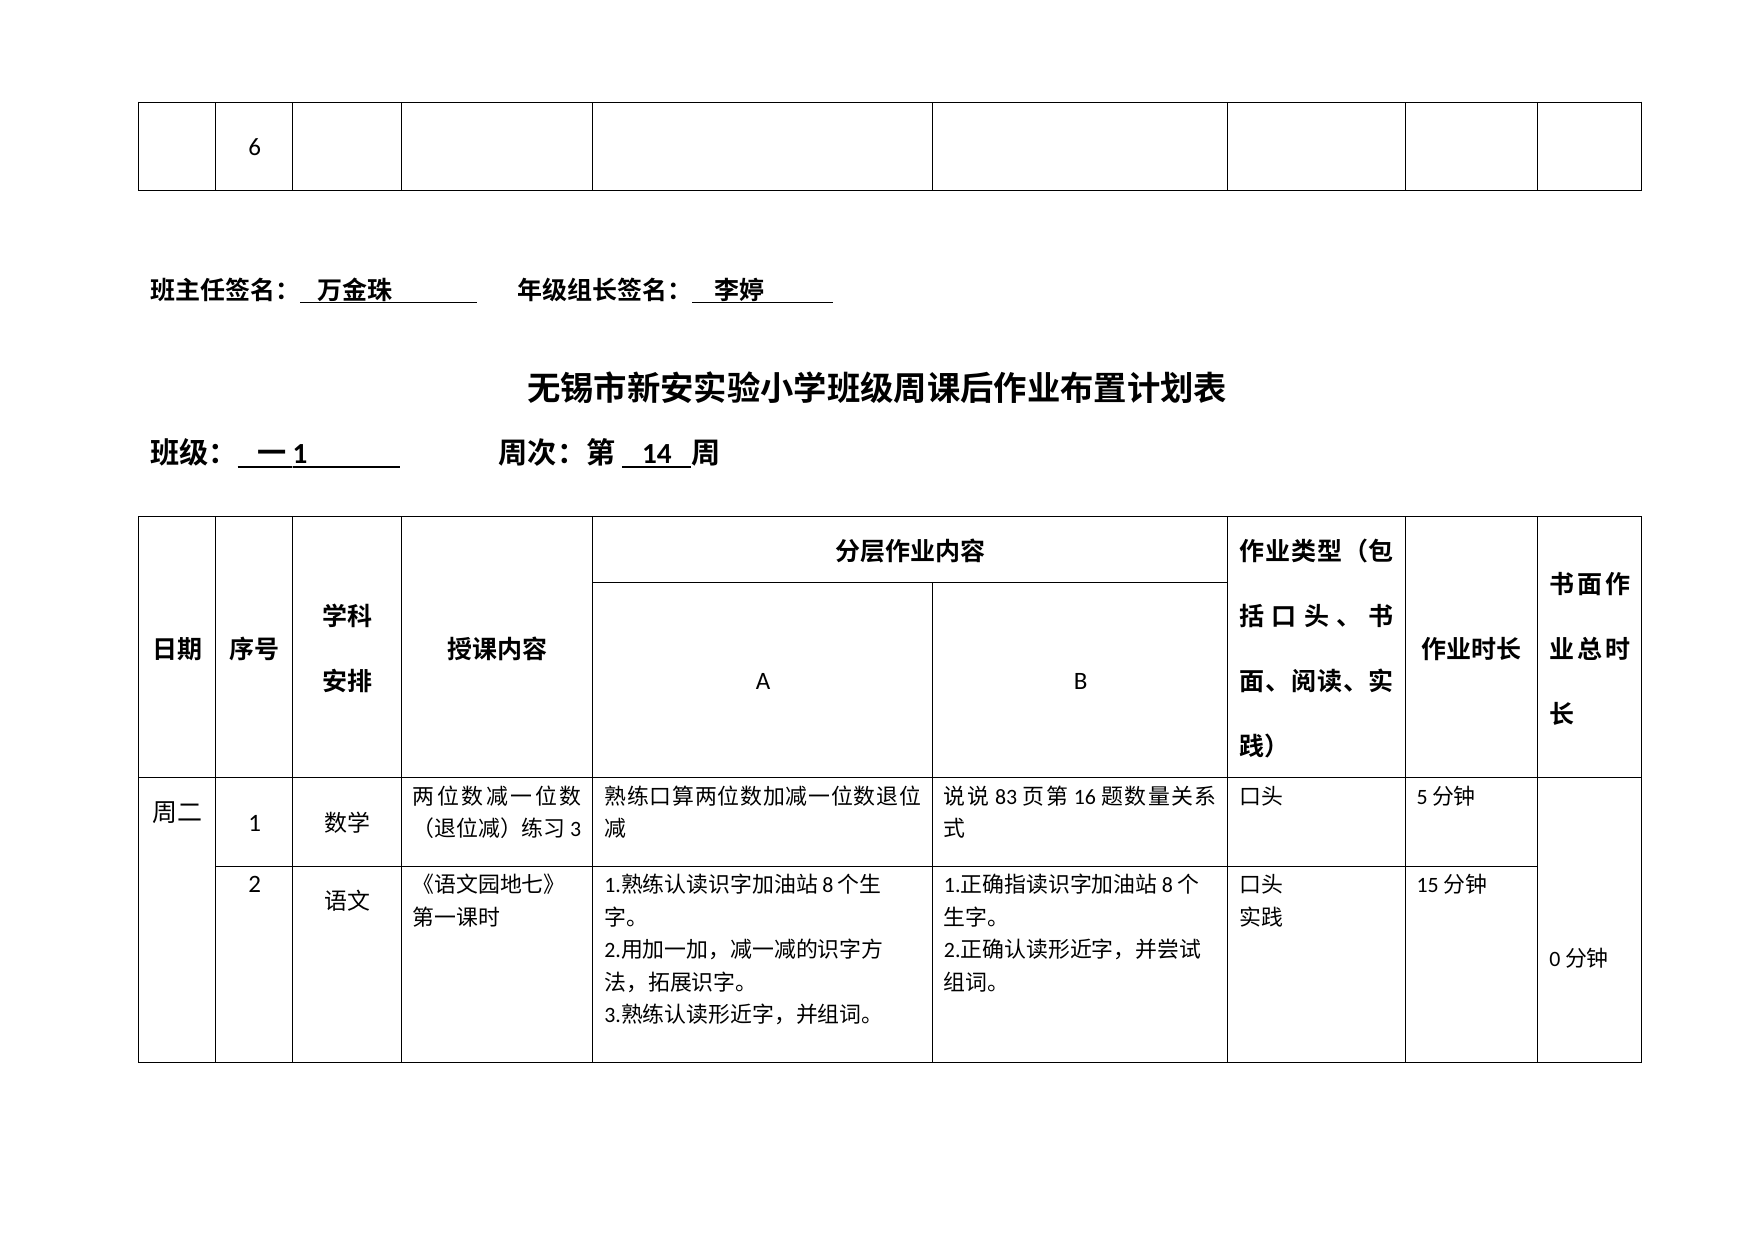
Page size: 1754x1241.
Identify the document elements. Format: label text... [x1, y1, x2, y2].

table_cell B [933, 583, 1227, 777]
table_cell [402, 103, 592, 190]
table_cell 说说83页第16题数量关系式 [933, 778, 1227, 866]
table_cell [293, 103, 401, 190]
table_cell [933, 103, 1227, 190]
table_cell 5分钟 [1406, 778, 1537, 866]
table_cell [1228, 103, 1405, 190]
table_header 书面作业总时长 [1538, 517, 1641, 777]
text 无锡市新安实验小学班级周课后作业布置计划表 [150, 354, 1604, 419]
table_cell 1.正确指读识字加油站8个生字。 2.正确认读形近字，并尝试组词。 [933, 867, 1227, 1062]
table_cell 口头 实践 [1228, 867, 1405, 1062]
table_cell [1406, 103, 1537, 190]
table_cell 语文 [293, 867, 401, 1062]
table_cell 两位数减一位数（退位减）练习3 [402, 778, 592, 866]
table_header 授课内容 [402, 517, 592, 777]
table_header 序号 [216, 517, 292, 777]
table_cell 熟练口算两位数加减一位数退位减 [593, 778, 932, 866]
table_cell 15分钟 [1406, 867, 1537, 1062]
table_cell 数学 [293, 778, 401, 866]
table_cell 6 [216, 103, 292, 190]
table_header 日期 [139, 517, 215, 777]
table_cell A [593, 583, 932, 777]
text 班级： 一1 周次：第 14 周 [150, 419, 1604, 484]
table_cell 周二 [139, 778, 215, 1062]
table_header 作业时长 [1406, 517, 1537, 777]
table_header 作业类型（包括口头、书面、阅读、实践） [1228, 517, 1405, 777]
table_cell [593, 103, 932, 190]
table_cell 2 [216, 867, 292, 1062]
table_cell 1.熟练认读识字加油站8个生字。 2.用加一加，减一减的识字方法，拓展识字。 3.熟练认读形近字，并组词。 [593, 867, 932, 1062]
table_cell 口头 [1228, 778, 1405, 866]
table_header 学科 安排 [293, 517, 401, 777]
table_cell 《语文园地七》第一课时 [402, 867, 592, 1062]
table_cell 1 [216, 778, 292, 866]
table_cell 0分钟 [1538, 778, 1641, 1062]
text 班主任签名： 万金珠 年级组长签名： 李婷 [150, 256, 1604, 321]
table_header 分层作业内容 [593, 517, 1227, 582]
